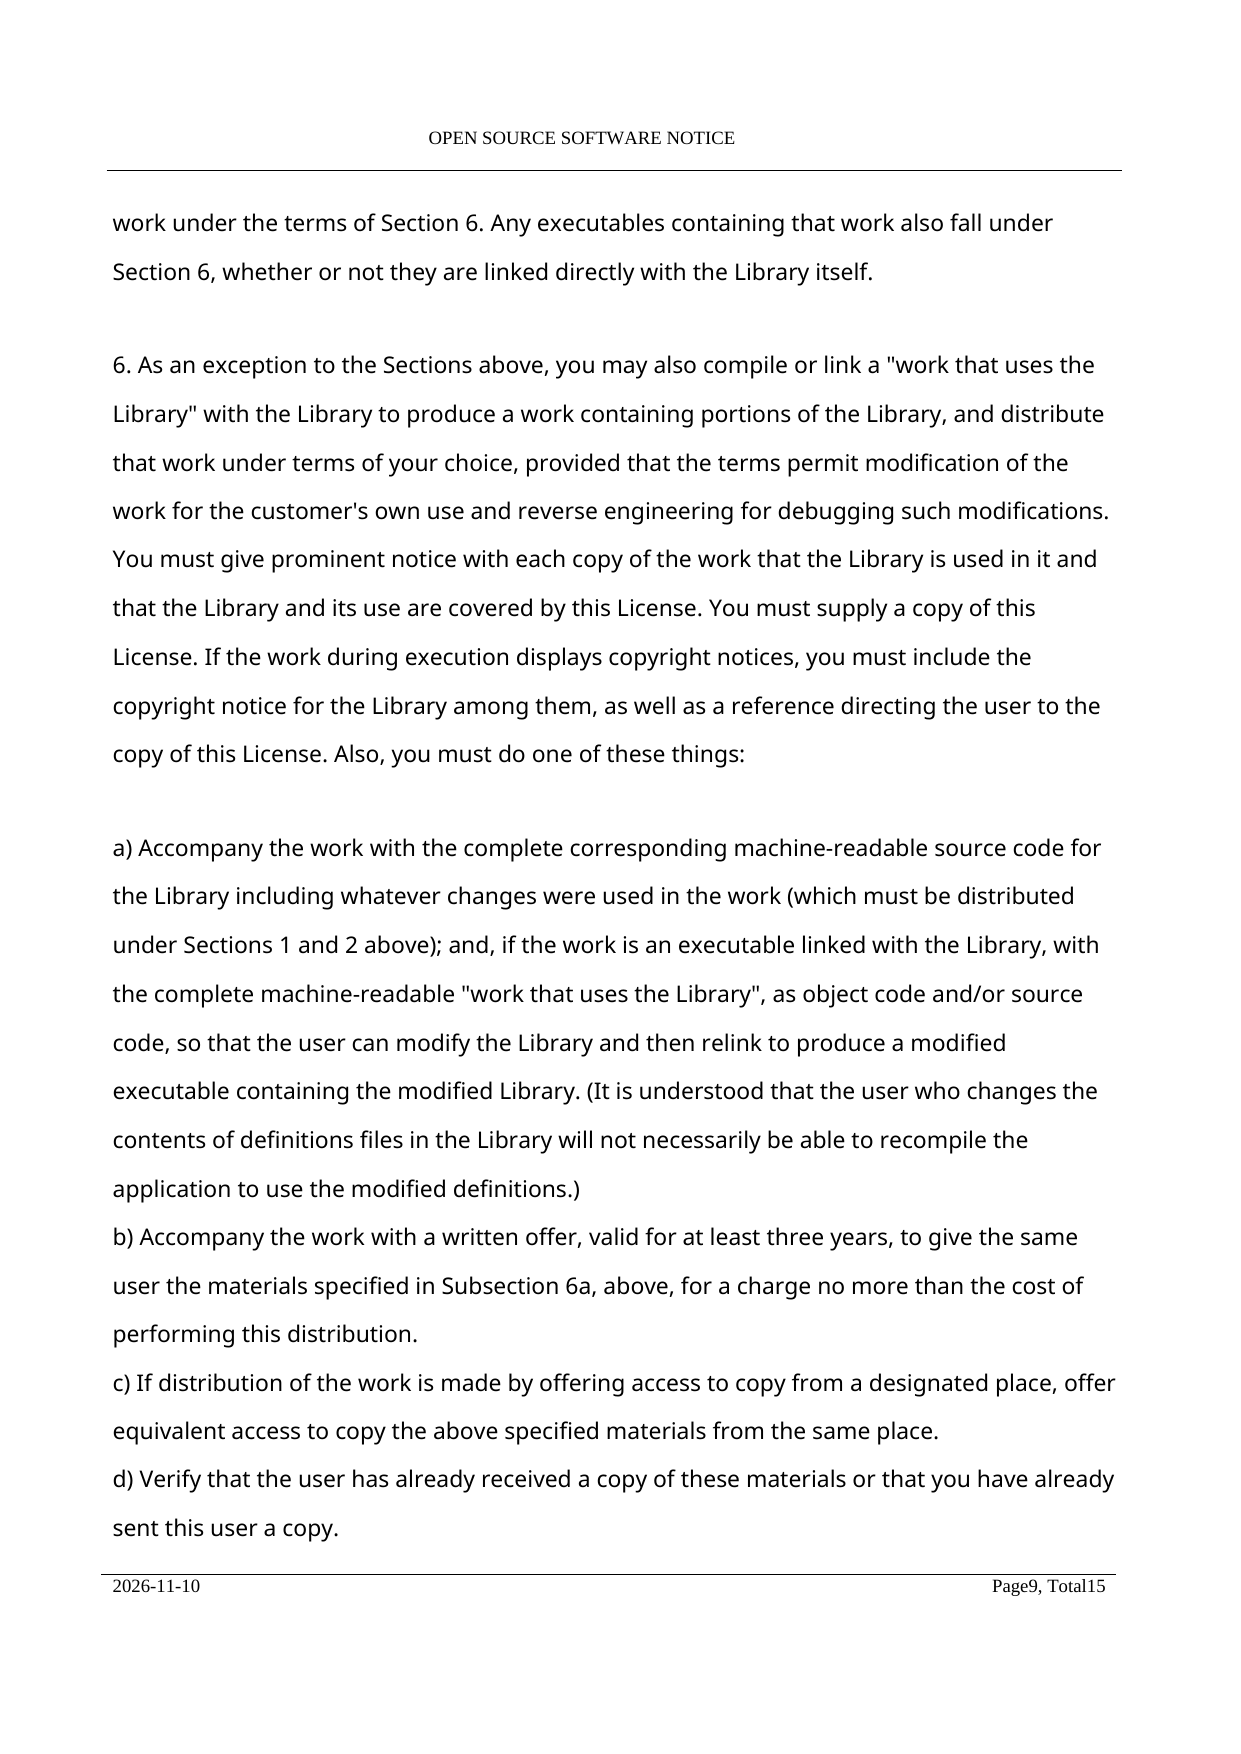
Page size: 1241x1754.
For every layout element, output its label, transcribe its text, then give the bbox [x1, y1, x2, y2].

text a) Accompany the work with the complete corresponding machine-readable source code for the Library including whatever changes were used in the work (which must be distributed under Sections 1 and 2 above); and, if the work is an executable linked with the Library, with the complete machine-readable "work that uses the Library", as object code and/or source code, so that the user can modify the Library and then relink to produce a modified executable containing the modified Library. (It is understood that the user who changes the contents of definitions files in the Library will not necessarily be able to recompile the application to use the modified definitions.) [112, 831, 1128, 1205]
text You must give prominent notice with each copy of the work that the Library is used in it and that the Library and its use are covered by this License. You must supply a copy of this License. If the work during execution displays copyright notices, you must include the copyright notice for the Library among them, as well as a reference directing the user to the copy of this License. Also, you must do one of these things: [112, 543, 1128, 770]
text d) Verify that the user has already received a copy of these materials or that you have already sent this user a copy. [112, 1463, 1128, 1544]
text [112, 206, 1128, 288]
text b) Accompany the work with a written offer, valid for at least three years, to give the same user the materials specified in Subsection 6a, above, for a charge no more than the cost of performing this distribution. [112, 1220, 1128, 1350]
text 6. As an exception to the Sections above, you may also compile or link a "work that uses the Library" with the Library to produce a work containing portions of the Library, and distribute that work under terms of your choice, provided that the terms permit modification of the work for the customer's own use and reverse engineering for debugging such modifications. [112, 348, 1128, 527]
text c) If distribution of the work is made by offering access to copy from a designated place, offer equivalent access to copy the above specified materials from the same place. [112, 1366, 1128, 1447]
